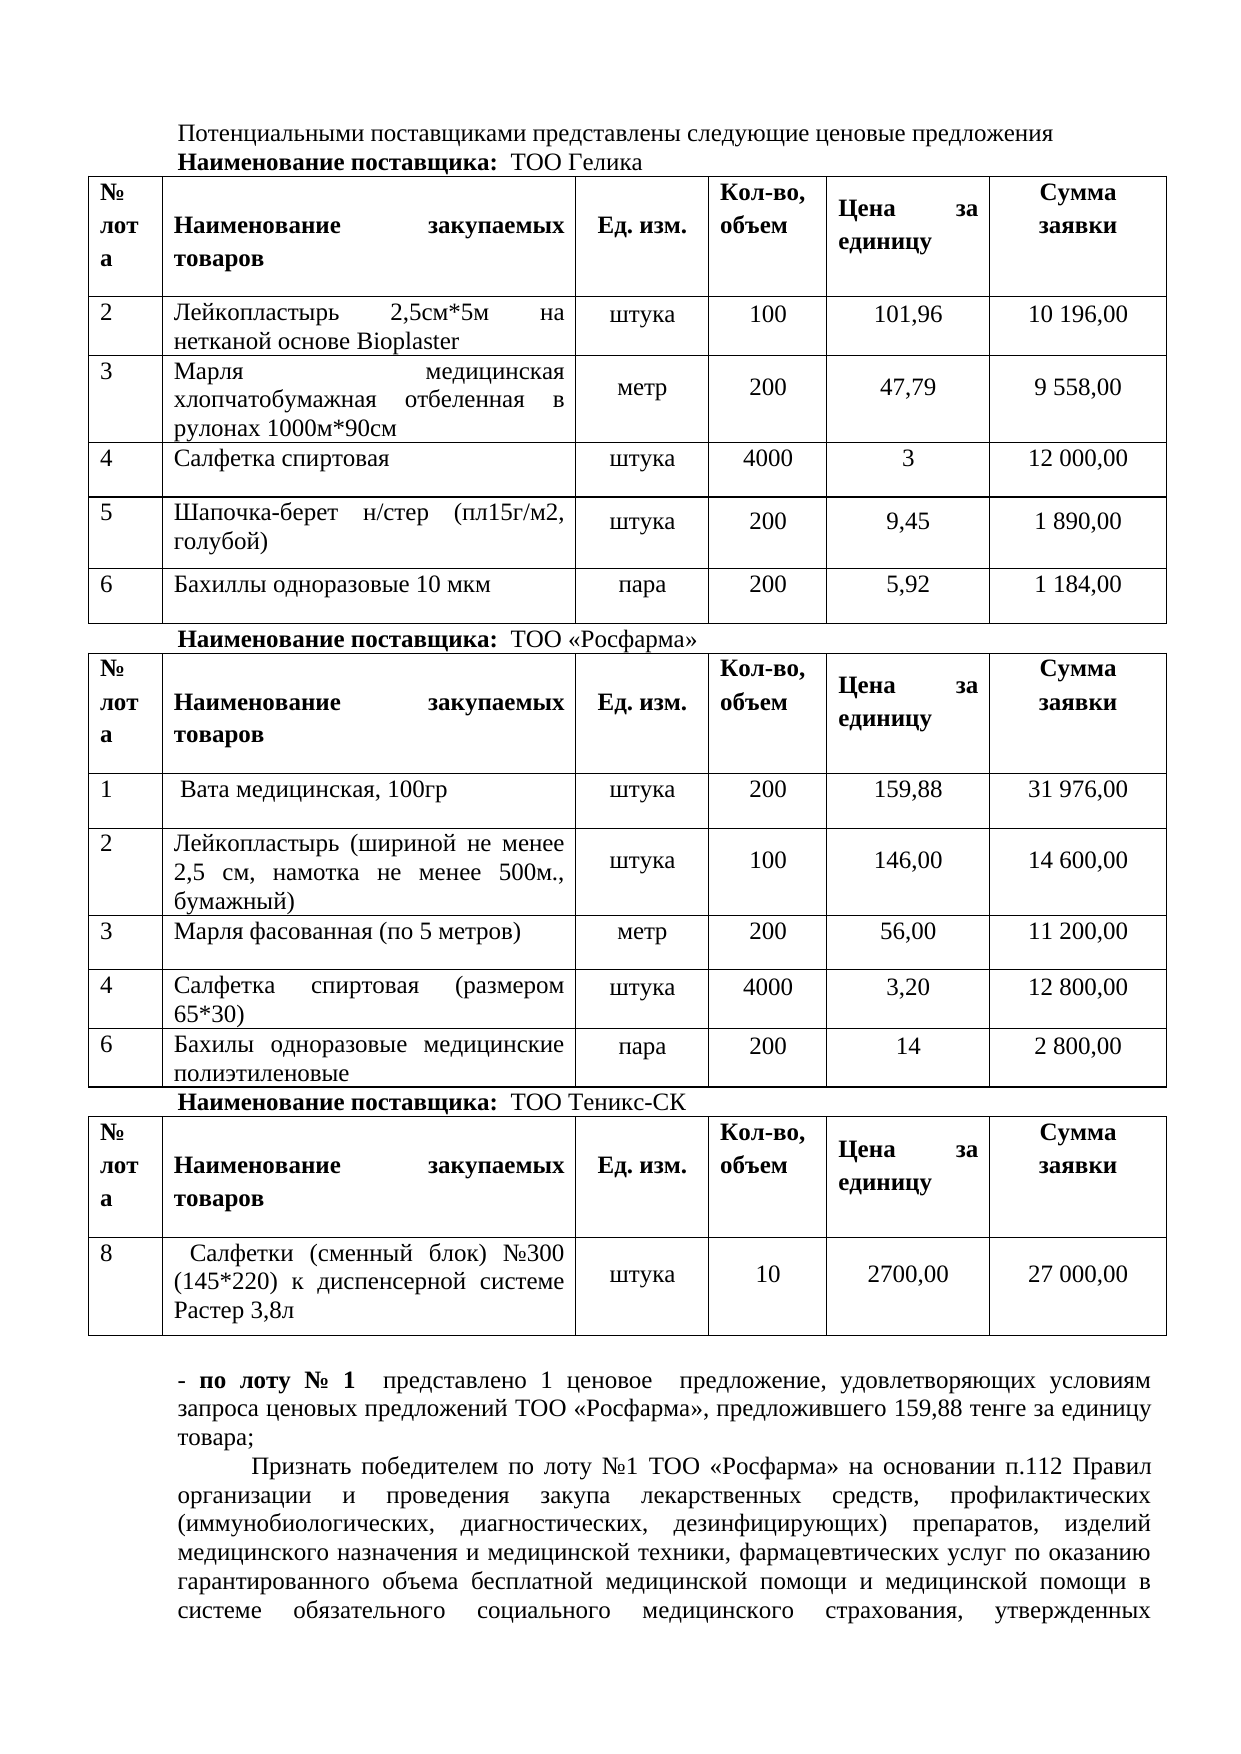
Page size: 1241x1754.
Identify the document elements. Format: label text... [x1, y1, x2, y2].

table_cell 47,79 [827, 356, 989, 442]
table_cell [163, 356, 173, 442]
table_cell пара [576, 1029, 708, 1086]
table_cell 1 184,00 [990, 569, 1166, 623]
table_cell 4 [89, 443, 162, 496]
table_cell 2 [89, 297, 162, 355]
table_cell 5,92 [827, 569, 989, 623]
text Наименование поставщика: ТОО Гелика [177, 147, 1152, 176]
table_header Цена за единицу [827, 177, 989, 296]
table_cell 12 000,00 [990, 443, 1166, 496]
table_cell 11 200,00 [990, 916, 1166, 969]
table_header Наименование закупаемых товаров [163, 177, 575, 296]
table_header Сумма заявки [990, 1117, 1166, 1237]
table_cell 27 000,00 [990, 1238, 1166, 1335]
table_cell пара [576, 569, 708, 623]
table_cell штука [576, 1238, 708, 1335]
table_header Кол-во, объем [709, 1117, 826, 1237]
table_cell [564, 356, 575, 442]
table_cell 10 [709, 1238, 826, 1335]
table_cell 100 [709, 829, 826, 915]
table_cell Вата медицинская, 100гр [163, 774, 575, 827]
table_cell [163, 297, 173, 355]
table_cell 2 [89, 829, 162, 915]
table_cell 200 [709, 569, 826, 623]
table_cell 200 [709, 498, 826, 568]
table_cell 6 [89, 1029, 162, 1086]
table_cell 200 [709, 774, 826, 827]
text - по лоту № 1 представлено 1 ценовое предложение, удовлетворяющих условиям запроса ценовых предложений ТОО «Росфарма», предложившего 159,88 тенге за единицу товара; [177, 1365, 1152, 1451]
table_header Сумма заявки [990, 654, 1166, 773]
table_cell штука [576, 498, 708, 568]
table_cell Шапочка-берет н/стер (пл15г/м2, голубой) [163, 498, 575, 568]
table_cell 4000 [709, 443, 826, 496]
text Потенциальными поставщиками представлены следующие ценовые предложения [177, 118, 1152, 147]
table_header Ед. изм. [576, 654, 708, 773]
table_cell 12 800,00 [990, 970, 1166, 1028]
table_cell штука [576, 774, 708, 827]
table_cell 2700,00 [827, 1238, 989, 1335]
table_cell 4000 [709, 970, 826, 1028]
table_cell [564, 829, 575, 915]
table_cell 2 800,00 [990, 1029, 1166, 1086]
text Наименование поставщика: ТОО «Росфарма» [177, 624, 1152, 652]
table_header Наименование закупаемых товаров [163, 654, 575, 773]
table_header Кол-во, объем [709, 177, 826, 296]
table_cell 56,00 [827, 916, 989, 969]
table_cell Бахилы одноразовые медицинские полиэтиленовые [163, 1029, 575, 1086]
table_cell штука [576, 297, 708, 355]
table_cell 6 [89, 569, 162, 623]
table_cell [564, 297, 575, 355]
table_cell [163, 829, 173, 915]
table_cell 8 [89, 1238, 162, 1335]
table_cell 200 [709, 1029, 826, 1086]
table_cell 3 [89, 916, 162, 969]
table_cell Салфетка спиртовая (размером 65*30) [163, 970, 575, 1028]
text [177, 1451, 1152, 1623]
table_cell 4 [89, 970, 162, 1028]
table_cell метр [576, 916, 708, 969]
table_header Цена за единицу [827, 1117, 989, 1237]
table_cell 1 [89, 774, 162, 827]
table_cell штука [576, 829, 708, 915]
text Наименование поставщика: ТОО Теникс-СК [177, 1088, 1152, 1116]
table_cell штука [576, 970, 708, 1028]
table_cell 31 976,00 [990, 774, 1166, 827]
table_cell 3 [827, 443, 989, 496]
table_cell штука [576, 443, 708, 496]
table_cell 5 [89, 498, 162, 568]
table_header Цена за единицу [827, 654, 989, 773]
table_header Сумма заявки [990, 177, 1166, 296]
table_header Ед. изм. [576, 1117, 708, 1237]
table_header Наименование закупаемых товаров [163, 1117, 575, 1237]
table_cell Салфетка спиртовая [163, 443, 575, 496]
table_cell 3 [89, 356, 162, 442]
table_cell 14 600,00 [990, 829, 1166, 915]
table_cell 9,45 [827, 498, 989, 568]
table_cell 3,20 [827, 970, 989, 1028]
table_cell 200 [709, 916, 826, 969]
table_header № лота [89, 654, 162, 773]
table_cell Бахиллы одноразовые 10 мкм [163, 569, 575, 623]
table_cell 159,88 [827, 774, 989, 827]
table_cell метр [576, 356, 708, 442]
table_cell Марля фасованная (по 5 метров) [163, 916, 575, 969]
table_cell 101,96 [827, 297, 989, 355]
table_cell 146,00 [827, 829, 989, 915]
table_cell 100 [709, 297, 826, 355]
table_cell Салфетки (сменный блок) №300 (145*220) к диспенсерной системе Растер 3,8л [163, 1238, 575, 1335]
table_cell 1 890,00 [990, 498, 1166, 568]
table_cell 200 [709, 356, 826, 442]
table_cell 9 558,00 [990, 356, 1166, 442]
table_cell 14 [827, 1029, 989, 1086]
table_header Кол-во, объем [709, 654, 826, 773]
table_header № лота [89, 177, 162, 296]
table_header № лота [89, 1117, 162, 1237]
table_cell 10 196,00 [990, 297, 1166, 355]
table_header Ед. изм. [576, 177, 708, 296]
